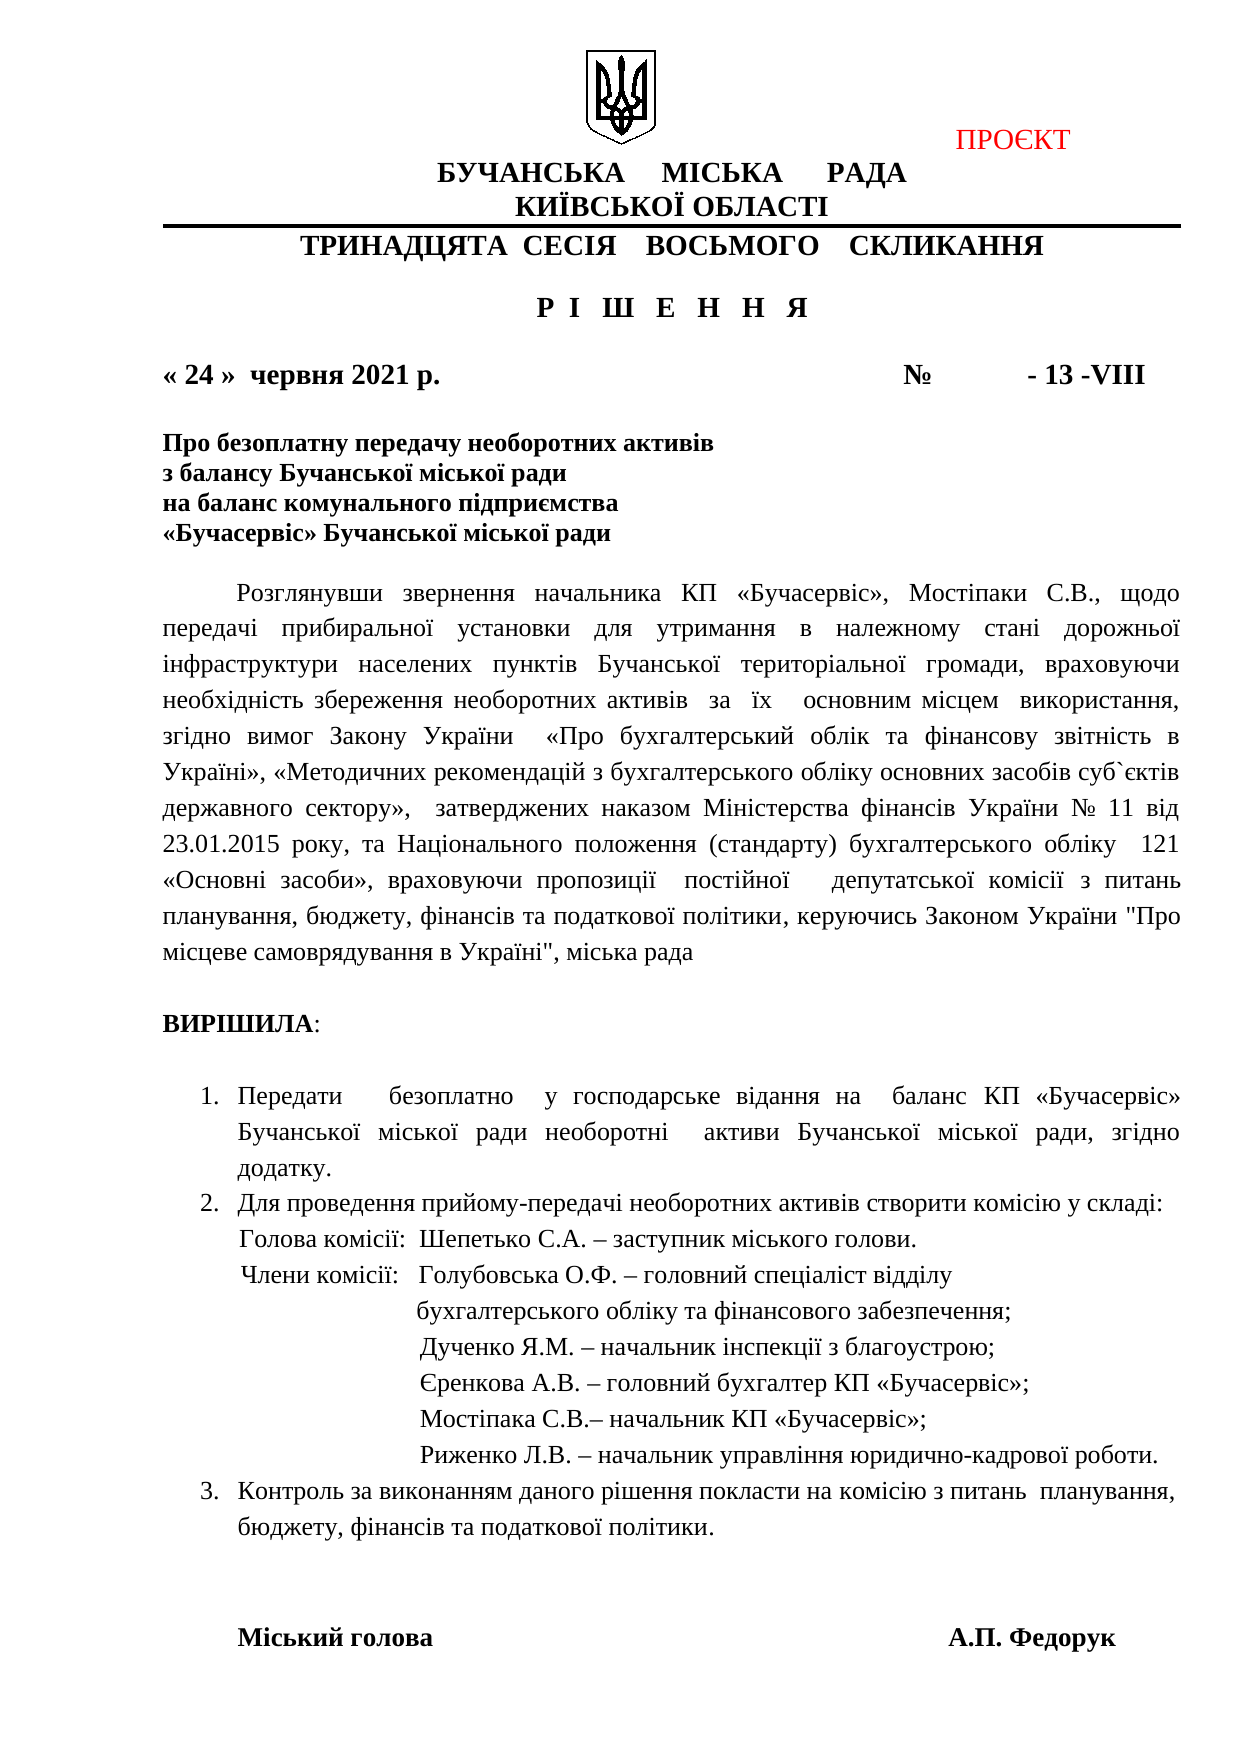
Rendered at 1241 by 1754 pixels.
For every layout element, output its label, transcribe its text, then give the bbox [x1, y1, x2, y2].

text на баланс комунального підприємства [162, 487, 1181, 517]
text Міський голова А.П. Федорук [237, 1621, 1181, 1653]
text бухгалтерського обліку та фінансового забезпечення; [162, 1295, 1181, 1325]
list Для проведення прийому-передачі необоротних активів створити комісію у складі: [200, 1187, 1181, 1217]
text з балансу Бучанської міської ради [162, 457, 1181, 487]
text Розглянувши звернення начальника КП «Бучасервіс», Мостіпаки С.В., щодо передачі прибиральної установки для утримання в належному стані дорожньої інфраструктури населених пунктів Бучанської територіальної громади, враховуючи необхідність збереження необоротних активів за їх основним місцем використання, згідно вимог Закону України «Про бухгалтерський облік та фінансову звітність в Україні», «Методичних рекомендацій з бухгалтерського обліку основних засобів суб`єктів державного сектору», затверджених наказом Міністерства фінансів України № 11 від 23.01.2015 року, та Національного положення (стандарту) бухгалтерського обліку 121 «Основні засоби», враховуючи пропозиції постійної депутатської комісії з питань планування, бюджету, фінансів та податкової політики, керуючись Законом України "Про місцеве самоврядування в Україні", міська рада [162, 577, 1181, 966]
text Про безоплатну передачу необоротних активів [162, 427, 1181, 457]
text Єренкова А.В. – головний бухгалтер КП «Бучасервіс»; [237, 1367, 1181, 1397]
subtitle КИЇВСЬКОЇ ОБЛАСТІ [162, 189, 1181, 228]
text ТРИНАДЦЯТА СЕСІЯ ВОСЬМОГО СКЛИКАННЯ [162, 228, 1181, 261]
text Голова комісії: Шепетько С.А. – заступник міського голови. [200, 1223, 1181, 1253]
text ВИРІШИЛА: [162, 1008, 1181, 1038]
text Члени комісії: Голубовська О.Ф. – головний спеціаліст відділу [162, 1259, 1181, 1289]
text Риженко Л.В. – начальник управління юридично-кадрової роботи. [237, 1439, 1181, 1469]
text БУЧАНСЬКА МІСЬКА РАДА [162, 155, 1181, 189]
text Мостіпака С.В.– начальник КП «Бучасервіс»; [237, 1403, 1181, 1433]
list Передати безоплатно у господарське відання на баланс КП «Бучасервіс» Бучанської міської ради необоротні активи Бучанської міської ради, згідно додатку. [200, 1080, 1181, 1182]
text «Бучасервіс» Бучанської міської ради [162, 517, 1181, 547]
subtitle Р І Ш Е Н Н Я [162, 290, 1181, 324]
subtitle ПРОЄКТ [162, 44, 1181, 155]
list Контроль за виконанням даного рішення покласти на комісію з питань планування, бюджету, фінансів та податкової політики. [200, 1475, 1181, 1541]
subtitle « 24 » червня 2021 р. № - 13 -VІІІ [162, 357, 1181, 391]
text Дученко Я.М. – начальник інспекції з благоустрою; [237, 1331, 1181, 1361]
